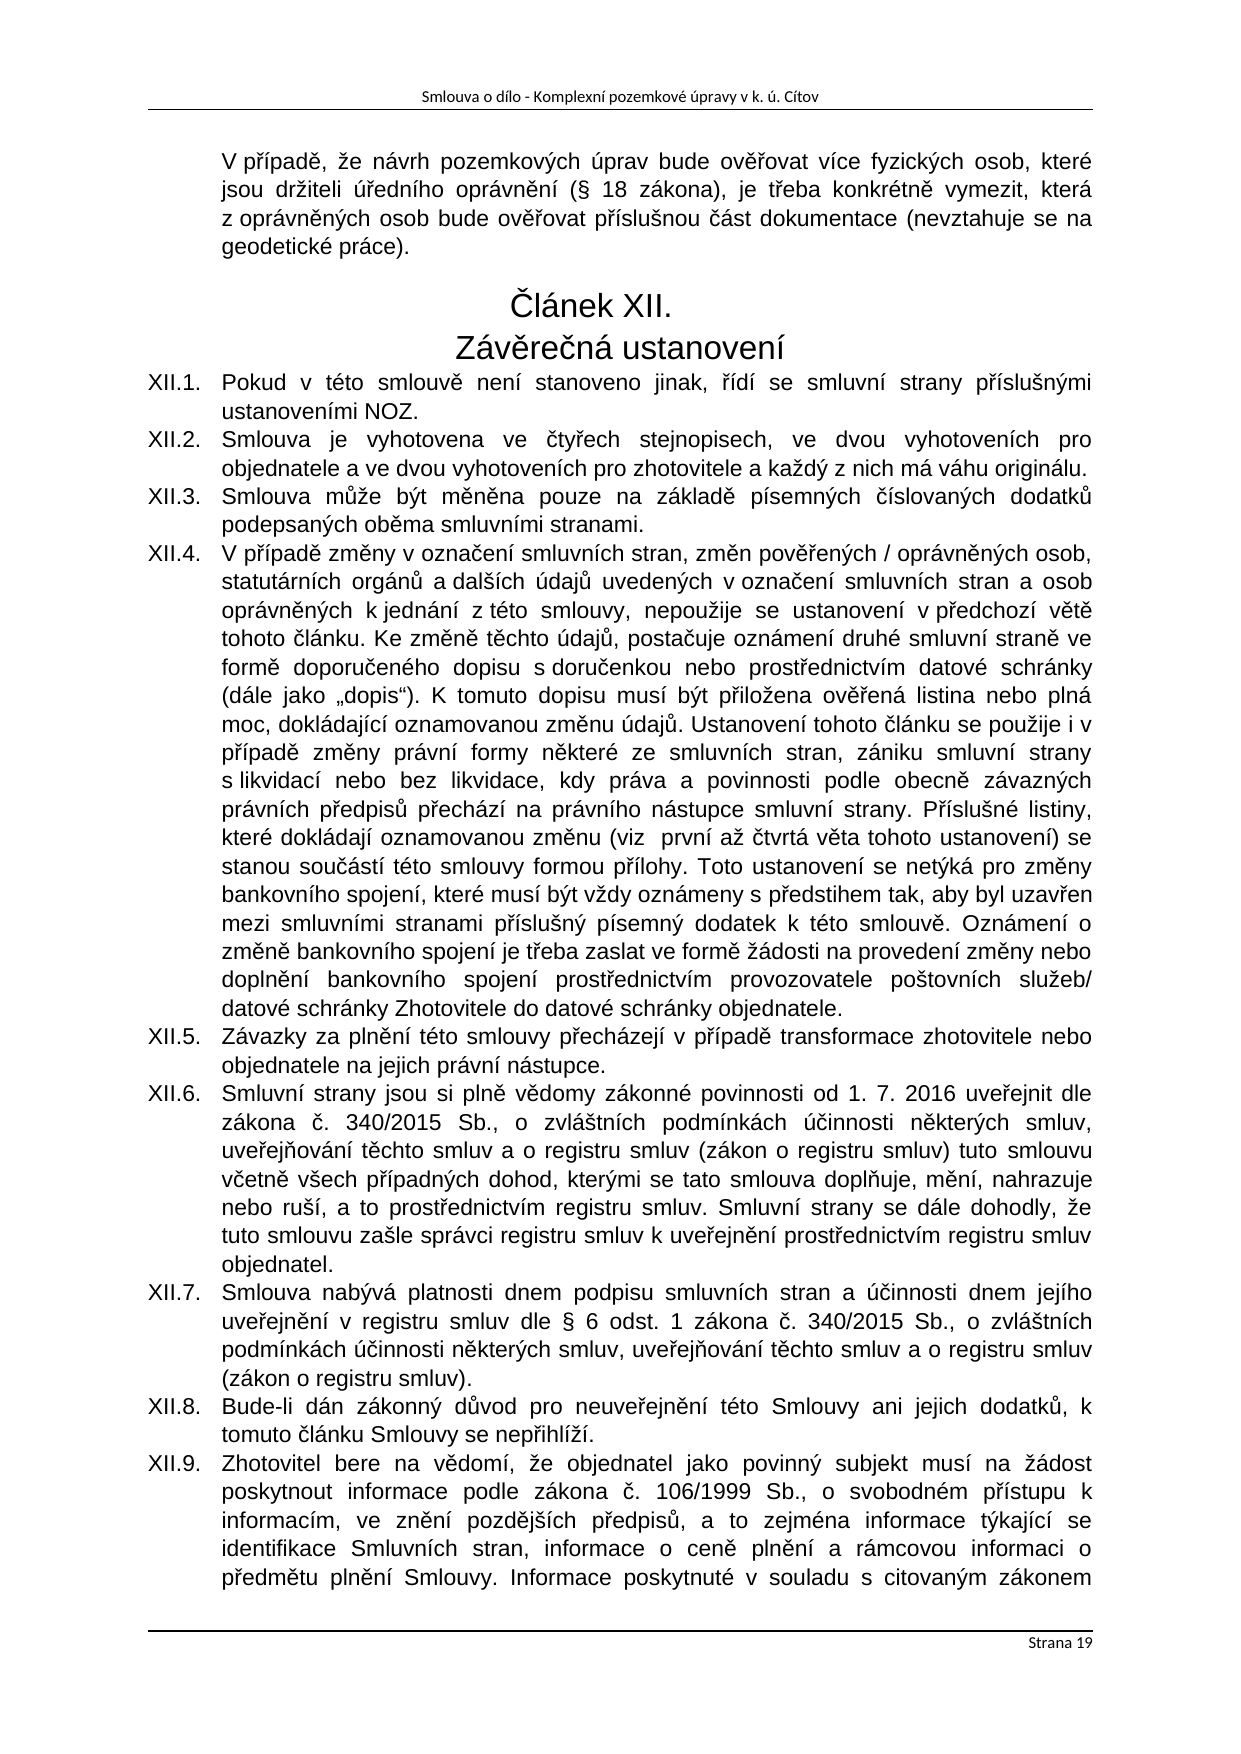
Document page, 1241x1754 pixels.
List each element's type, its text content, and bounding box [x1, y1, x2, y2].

list Smlouva nabývá platnosti dnem podpisu smluvních stran a účinnosti dnem jejího uveřejnění v registru smluv dle § 6 odst. 1 zákona č. 340/2015 Sb., o zvláštních podmínkách účinnosti některých smluv, uveřejňování těchto smluv a o registru smluv (zákon o registru smluv). [148, 1279, 1093, 1391]
list V případě, že návrh pozemkových úprav bude ověřovat více fyzických osob, které jsou držiteli úředního oprávnění (§ 18 zákona), je třeba konkrétně vymezit, která z oprávněných osob bude ověřovat příslušnou část dokumentace (nevztahuje se na geodetické práce). [221, 148, 1093, 259]
list V případě změny v označení smluvních stran, změn pověřených / oprávněných osob, statutárních orgánů a dalších údajů uvedených v označení smluvních stran a osob oprávněných k jednání z této smlouvy, nepoužije se ustanovení v předchozí větě tohoto článku. Ke změně těchto údajů, postačuje oznámení druhé smluvní straně ve formě doporučeného dopisu s doručenkou nebo prostřednictvím datové schránky (dále jako „dopis“). K tomuto dopisu musí být přiložena ověřená listina nebo plná moc, dokládající oznamovanou změnu údajů. Ustanovení tohoto článku se použije i v případě změny právní formy některé ze smluvních stran, zániku smluvní strany s likvidací nebo bez likvidace, kdy práva a povinnosti podle obecně závazných právních předpisů přechází na právního nástupce smluvní strany. Příslušné listiny, které dokládají oznamovanou změnu (viz první až čtvrtá věta tohoto ustanovení) se stanou součástí této smlouvy formou přílohy. Toto ustanovení se netýká pro změny bankovního spojení, které musí být vždy oznámeny s předstihem tak, aby byl uzavřen mezi smluvními stranami příslušný písemný dodatek k této smlouvě. Oznámení o změně bankovního spojení je třeba zaslat ve formě žádosti na provedení změny nebo doplnění bankovního spojení prostřednictvím provozovatele poštovních služeb/ datové schránky Zhotovitele do datové schránky objednatele. [148, 540, 1093, 1021]
list Smlouva může být měněna pouze na základě písemných číslovaných dodatků podepsaných oběma smluvními stranami. [148, 483, 1093, 538]
list Závazky za plnění této smlouvy přecházejí v případě transformace zhotovitele nebo objednatele na jejich právní nástupce. [148, 1023, 1093, 1078]
subtitle Závěrečná ustanovení [148, 286, 1093, 366]
list Smlouva je vyhotovena ve čtyřech stejnopisech, ve dvou vyhotoveních pro objednatele a ve dvou vyhotoveních pro zhotovitele a každý z nich má váhu originálu. [148, 426, 1093, 481]
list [148, 1450, 1093, 1590]
list Pokud v této smlouvě není stanoveno jinak, řídí se smluvní strany příslušnými ustanoveními NOZ. [148, 369, 1093, 424]
list Bude-li dán zákonný důvod pro neuveřejnění této Smlouvy ani jejich dodatků, k tomuto článku Smlouvy se nepřihlíží. [148, 1393, 1093, 1448]
list Smluvní strany jsou si plně vědomy zákonné povinnosti od 1. 7. 2016 uveřejnit dle zákona č. 340/2015 Sb., o zvláštních podmínkách účinnosti některých smluv, uveřejňování těchto smluv a o registru smluv (zákon o registru smluv) tuto smlouvu včetně všech případných dohod, kterými se tato smlouva doplňuje, mění, nahrazuje nebo ruší, a to prostřednictvím registru smluv. Smluvní strany se dále dohodly, že tuto smlouvu zašle správci registru smluv k uveřejnění prostřednictvím registru smluv objednatel. [148, 1080, 1093, 1277]
